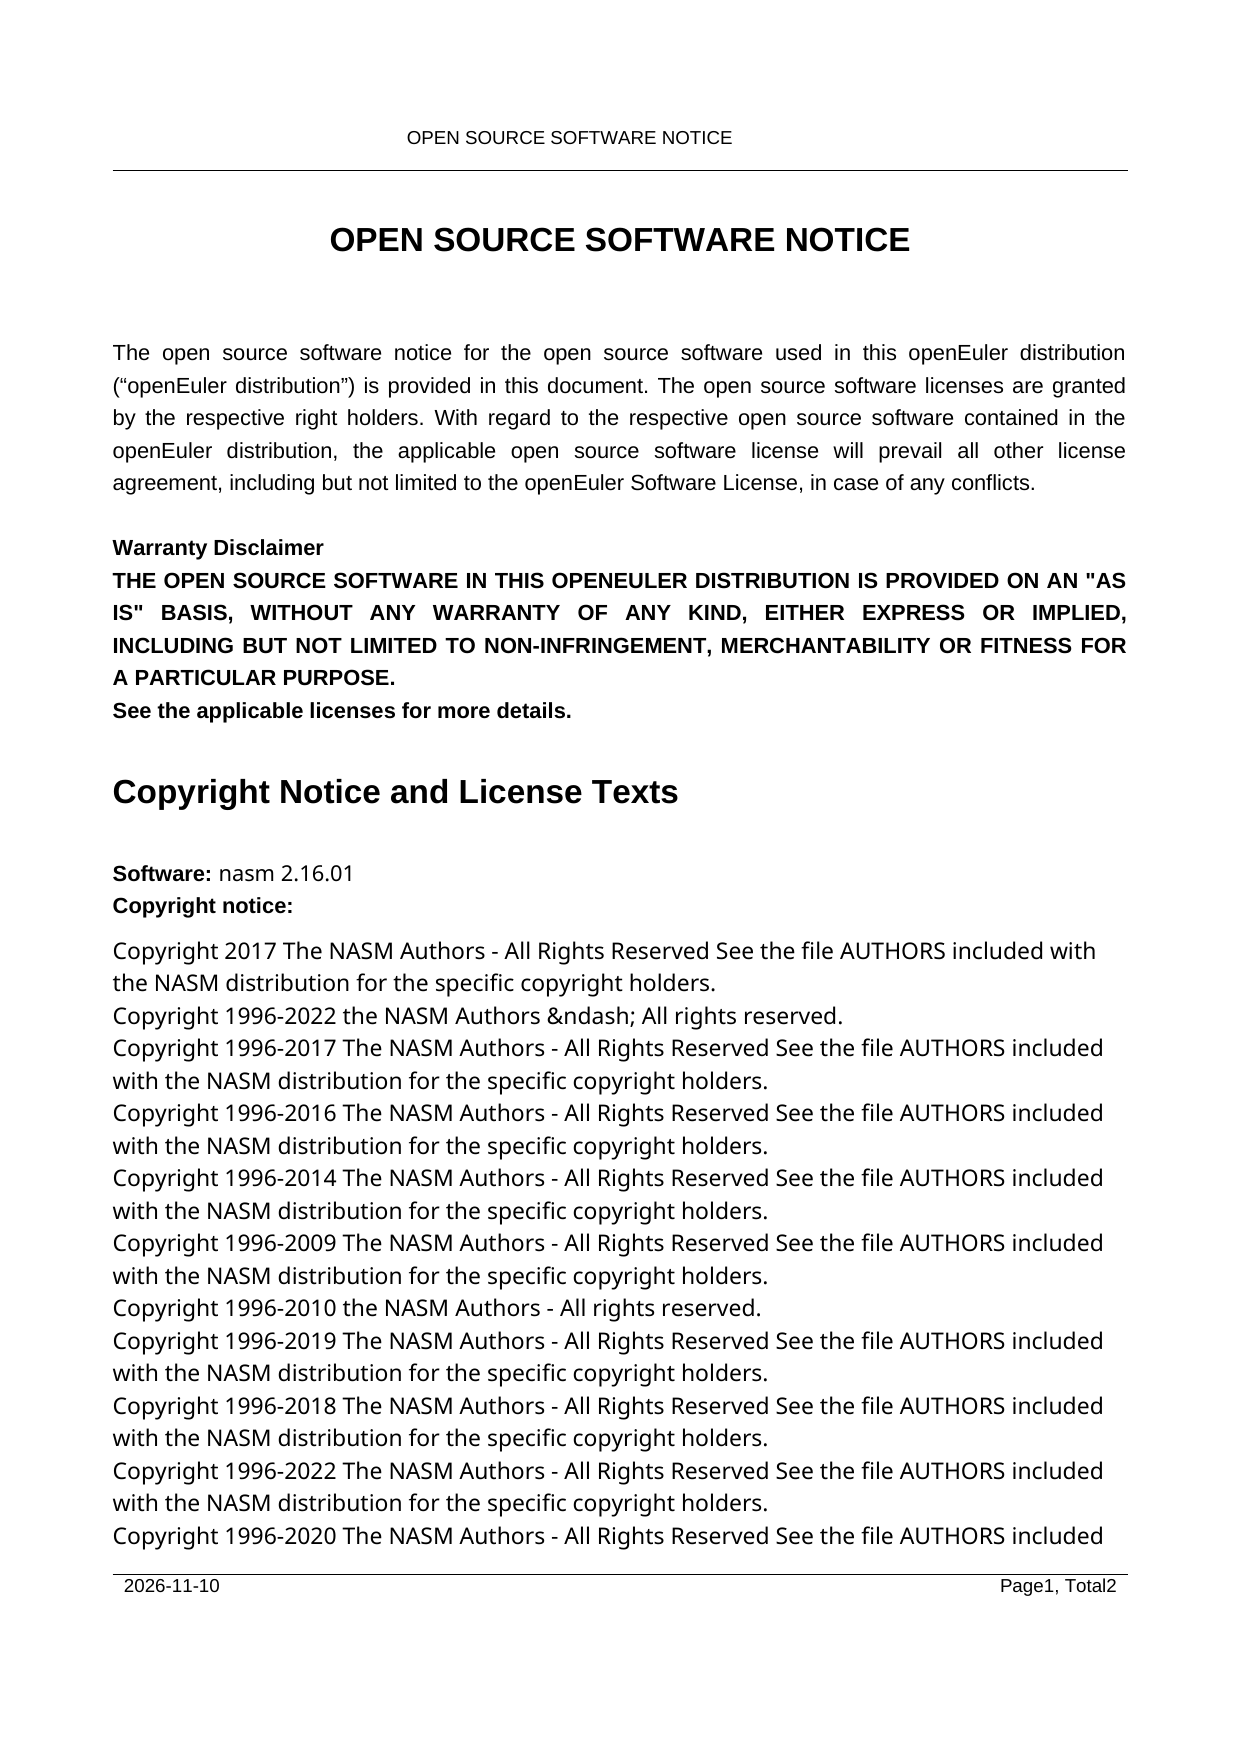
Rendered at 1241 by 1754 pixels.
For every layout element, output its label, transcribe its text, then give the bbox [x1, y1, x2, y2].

title Software: nasm 2.16.01 [112, 856, 1128, 889]
text Warranty Disclaimer [112, 531, 1128, 564]
text The open source software notice for the open source software used in this openEuler distribution (“openEuler distribution”) is provided in this document. The open source software licenses are granted by the respective right holders. With regard to the respective open source software contained in the openEuler distribution, the applicable open source software license will prevail all other license agreement, including but not limited to the openEuler Software License, in case of any conflicts. [112, 336, 1128, 499]
text OPEN SOURCE SOFTWARE NOTICE [112, 206, 1128, 271]
text Copyright Notice and License Texts [112, 759, 1128, 824]
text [112, 934, 1128, 1551]
text THE OPEN SOURCE SOFTWARE IN THIS OPENEULER DISTRIBUTION IS PROVIDED ON AN "AS IS" BASIS, WITHOUT ANY WARRANTY OF ANY KIND, EITHER EXPRESS OR IMPLIED, INCLUDING BUT NOT LIMITED TO NON-INFRINGEMENT, MERCHANTABILITY OR FITNESS FOR A PARTICULAR PURPOSE. See the applicable licenses for more details. [112, 564, 1128, 726]
text Copyright notice: [112, 889, 1128, 921]
